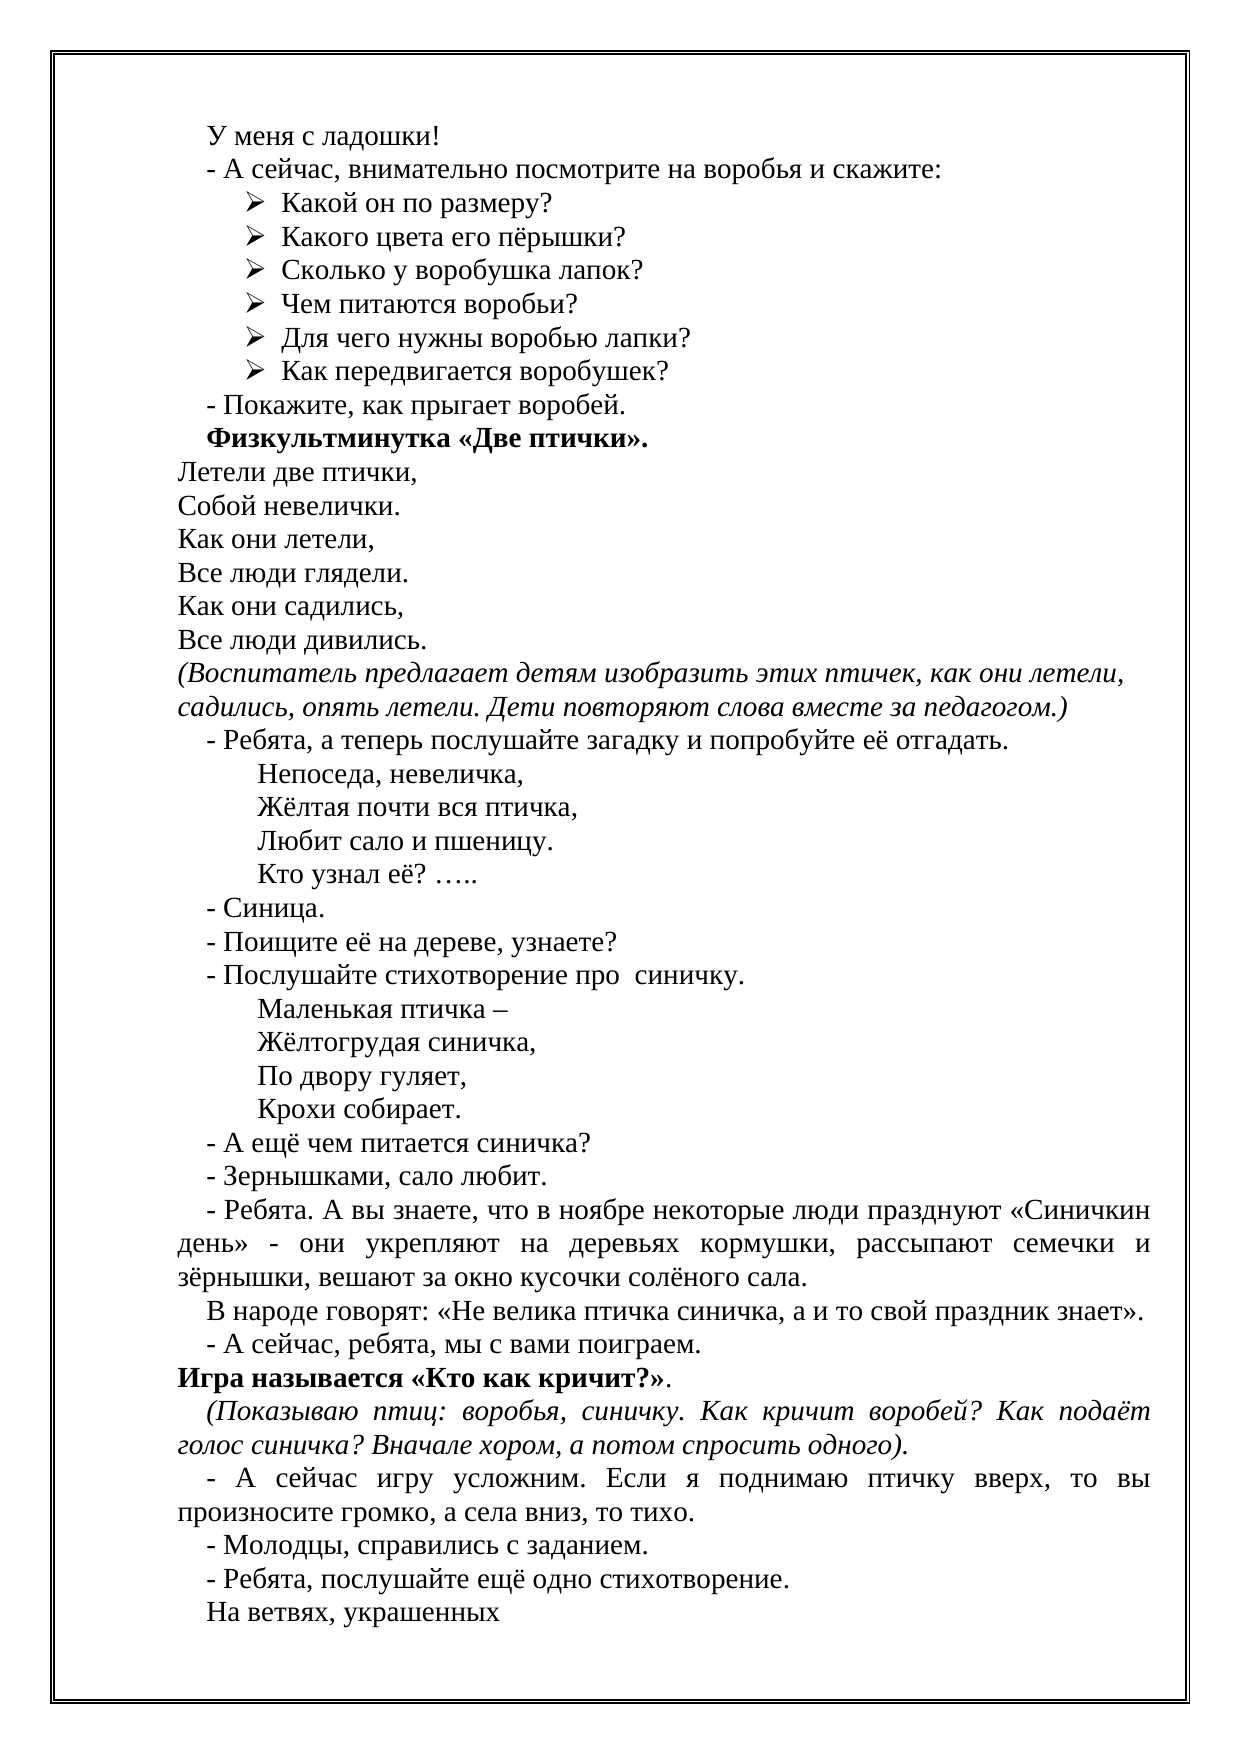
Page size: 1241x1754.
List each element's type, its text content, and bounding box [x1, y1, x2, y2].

text Игра называется «Кто как кричит?». [177, 1360, 1152, 1393]
text У меня с ладошки! [177, 118, 1152, 152]
text Маленькая птичка – [177, 991, 1152, 1024]
text По двору гуляет, [177, 1058, 1152, 1091]
text Крохи собирает. [177, 1091, 1152, 1125]
text - А сейчас игру усложним. Если я поднимаю птичку вверх, то вы произносите громко, а села вниз, то тихо. [177, 1460, 1152, 1527]
text На ветвях, украшенных [177, 1594, 1152, 1628]
text - Покажите, как прыгает воробей. [177, 387, 1152, 421]
text - Молодцы, справились с заданием. [177, 1527, 1152, 1561]
text - Послушайте стихотворение про синичку. [177, 957, 1152, 991]
text Любит сало и пшеницу. [177, 823, 1152, 857]
text Жёлтая почти вся птичка, [177, 789, 1152, 823]
list Как передвигается воробушек? [243, 353, 1152, 387]
text - Ребята, а теперь послушайте загадку и попробуйте её отгадать. [177, 722, 1152, 756]
text В народе говорят: «Не велика птичка синичка, а и то свой праздник знает». [177, 1293, 1152, 1326]
list Какой он по размеру? [243, 185, 1152, 219]
text (Показываю птиц: воробья, синичку. Как кричит воробей? Как подаёт голос синичка? Вначале хором, а потом спросить одного). [177, 1393, 1152, 1460]
list Сколько у воробушка лапок? [243, 252, 1152, 286]
text Жёлтогрудая синичка, [177, 1024, 1152, 1058]
text Кто узнал её? ….. [177, 857, 1152, 890]
text - Ребята, послушайте ещё одно стихотворение. [177, 1561, 1152, 1594]
text - Зернышками, сало любит. [177, 1158, 1152, 1192]
text Летели две птички, Собой невелички. Как они летели, Все люди глядели. Как они садились, Все люди дивились. [375, 454, 1152, 655]
text - А ещё чем питается синичка? [177, 1125, 1152, 1158]
list Какого цвета его пёрышки? [243, 219, 1152, 252]
text - А сейчас, внимательно посмотрите на воробья и скажите: [177, 152, 1152, 185]
text Непоседа, невеличка, [177, 756, 1152, 789]
text - А сейчас, ребята, мы с вами поиграем. [177, 1326, 1152, 1360]
text - Ребята. А вы знаете, что в ноябре некоторые люди празднуют «Синичкин день» - они укрепляют на деревьях кормушки, рассыпают семечки и зёрнышки, вешают за окно кусочки солёного сала. [177, 1192, 1152, 1293]
list Для чего нужны воробью лапки? [243, 320, 1152, 353]
text Физкультминутка «Две птички». [177, 421, 1152, 454]
text - Поищите её на дереве, узнаете? [177, 924, 1152, 957]
list Чем питаются воробьи? [243, 286, 1152, 320]
text - Синица. [177, 890, 1152, 924]
